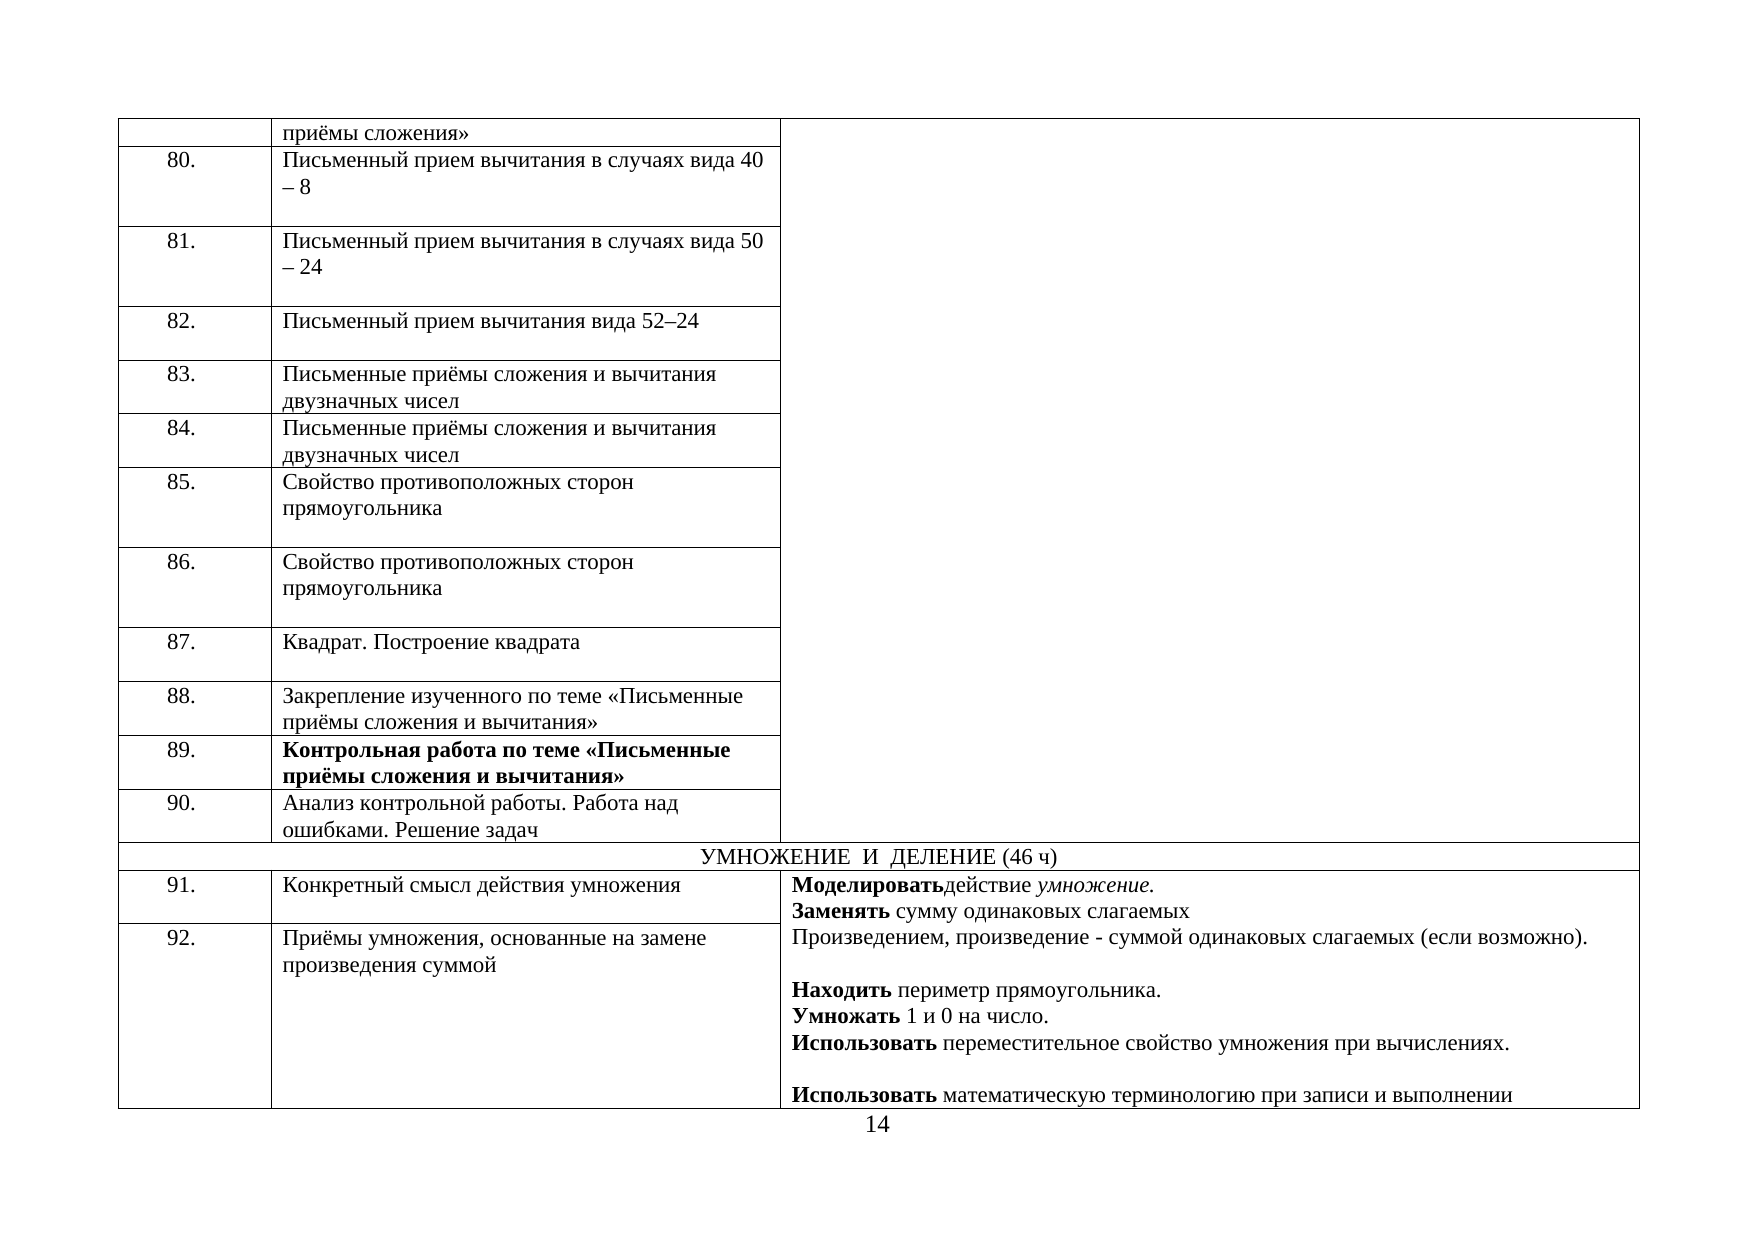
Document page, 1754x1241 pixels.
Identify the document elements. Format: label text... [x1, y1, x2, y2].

table_cell Квадрат. Построение квадрата [272, 628, 780, 681]
table_cell Анализ контрольной работы. Работа над ошибками. Решение задач [272, 790, 780, 842]
table_cell [119, 468, 271, 547]
table_cell Письменный прием вычитания вида 52–24 [272, 307, 780, 359]
table_cell [119, 414, 271, 467]
table_cell [119, 628, 271, 681]
table_cell Письменные приёмы сложения и вычитания двузначных чисел [272, 361, 780, 413]
table_cell УМНОЖЕНИЕ И ДЕЛЕНИЕ (46 ч) [119, 843, 1639, 869]
table_cell [119, 682, 271, 735]
table_cell Закрепление изученного по теме «Письменные приёмы сложения и вычитания» [272, 682, 780, 735]
table_cell [119, 227, 271, 306]
table_cell Письменный прием вычитания в случаях вида 40 – 8 [272, 147, 780, 226]
table_cell [119, 147, 271, 226]
table_cell [119, 548, 271, 627]
table_cell [119, 871, 271, 923]
table_cell Письменный прием вычитания в случаях вида 50 – 24 [272, 227, 780, 306]
table_cell Свойство противоположных сторон прямоугольника [272, 468, 780, 547]
table_cell [119, 736, 271, 788]
table_cell [119, 924, 271, 1108]
table_cell Письменные приёмы сложения и вычитания двузначных чисел [272, 414, 780, 467]
table_cell Контрольная работа по теме «Письменные приёмы сложения и вычитания» [272, 736, 780, 788]
table_cell Моделироватьдействие умножение. Заменять сумму одинаковых слагаемых Произведением, произведение - суммой одинаковых слагаемых (если возможно). Находить периметр прямоугольника. Умножать 1 и 0 на число. Использовать переместительное свойство умножения при вычислениях. Использовать математическую терминологию при записи и выполнении арифметического действия умножение. Решать текстовые задачи на умножение. Искать различные способы решения одной и той же задачи. Моделировать действие деление. Решать текстовые задачи на деление. Выполнять задания логического и [781, 871, 1639, 1108]
table_cell [119, 361, 271, 413]
table_cell [119, 307, 271, 359]
table_cell [119, 119, 271, 146]
table_cell [119, 790, 271, 842]
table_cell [272, 119, 780, 146]
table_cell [272, 924, 780, 1108]
table_cell Свойство противоположных сторон прямоугольника [272, 548, 780, 627]
table_cell Конкретный смысл действия умножения [272, 871, 780, 923]
